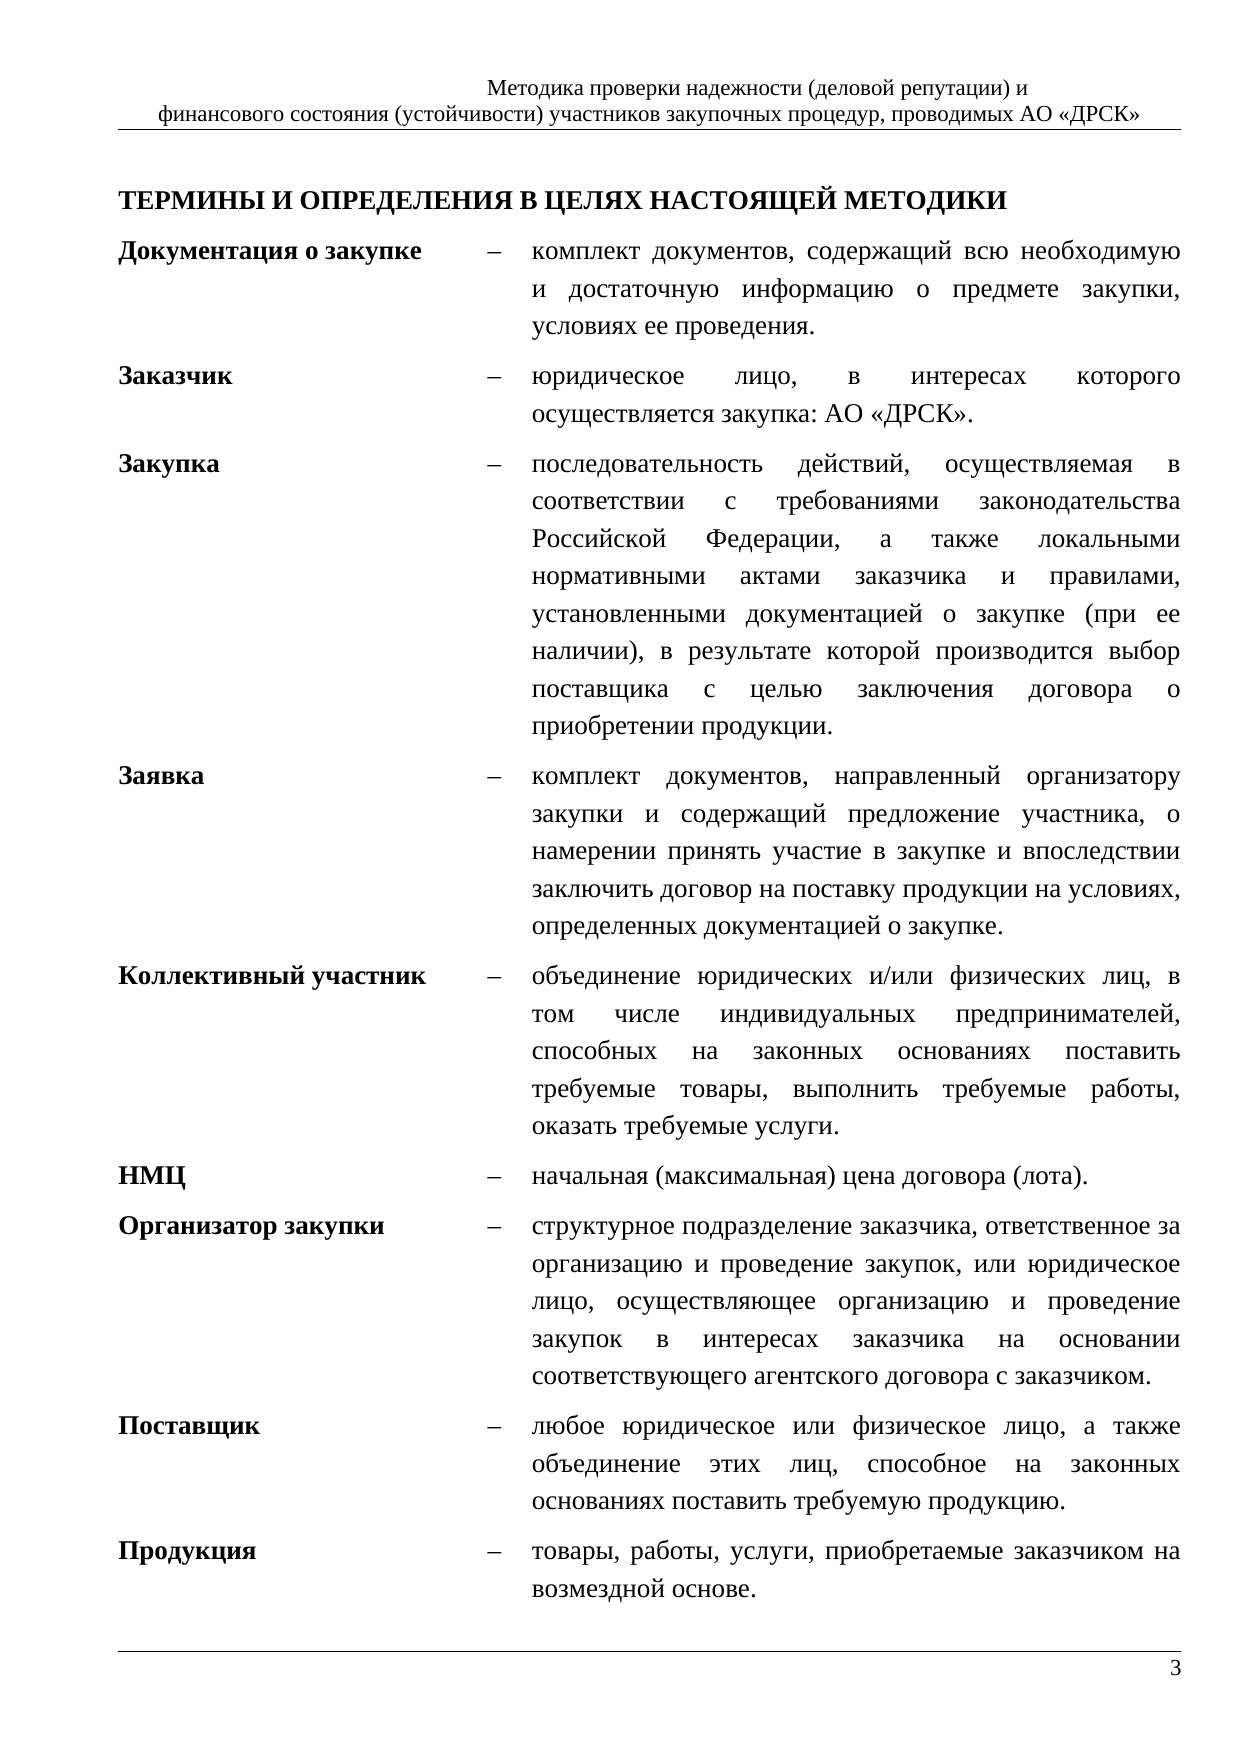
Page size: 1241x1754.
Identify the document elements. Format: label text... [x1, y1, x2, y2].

list Термины и определения в целях настоящей методики [118, 180, 1181, 217]
text Организатор закупки – структурное подразделение заказчика, ответственное за организацию и проведение закупок, или юридическое лицо, осуществляющее организацию и проведение закупок в интересах заказчика на основании соответствующего агентского договора с заказчиком. [118, 1205, 1181, 1392]
text Коллективный участник – объединение юридических и/или физических лиц, в том числе индивидуальных предпринимателей, способных на законных основаниях поставить требуемые товары, выполнить требуемые работы, оказать требуемые услуги. [118, 955, 1181, 1142]
text Заявка – комплект документов, направленный организатору закупки и содержащий предложение участника, о намерении принять участие в закупке и впоследствии заключить договор на поставку продукции на условиях, определенных документацией о закупке. [118, 755, 1181, 942]
text НМЦ – начальная (максимальная) цена договора (лота). [118, 1155, 1181, 1192]
text Поставщик – любое юридическое или физическое лицо, а также объединение этих лиц, способное на законных основаниях поставить требуемую продукцию. [118, 1405, 1181, 1517]
text Документация о закупке – комплект документов, содержащий всю необходимую и достаточную информацию о предмете закупки, условиях ее проведения. [118, 230, 1181, 342]
text Закупка – последовательность действий, осуществляемая в соответствии с требованиями законодательства Российской Федерации, а также локальными нормативными актами заказчика и правилами, установленными документацией о закупке (при ее наличии), в результате которой производится выбор поставщика с целью заключения договора о приобретении продукции. [118, 442, 1181, 742]
text Заказчик – юридическое лицо, в интересах которого осуществляется закупка: АО «ДРСК». [118, 355, 1181, 430]
text Продукция – товары, работы, услуги, приобретаемые заказчиком на возмездной основе. [118, 1530, 1181, 1605]
